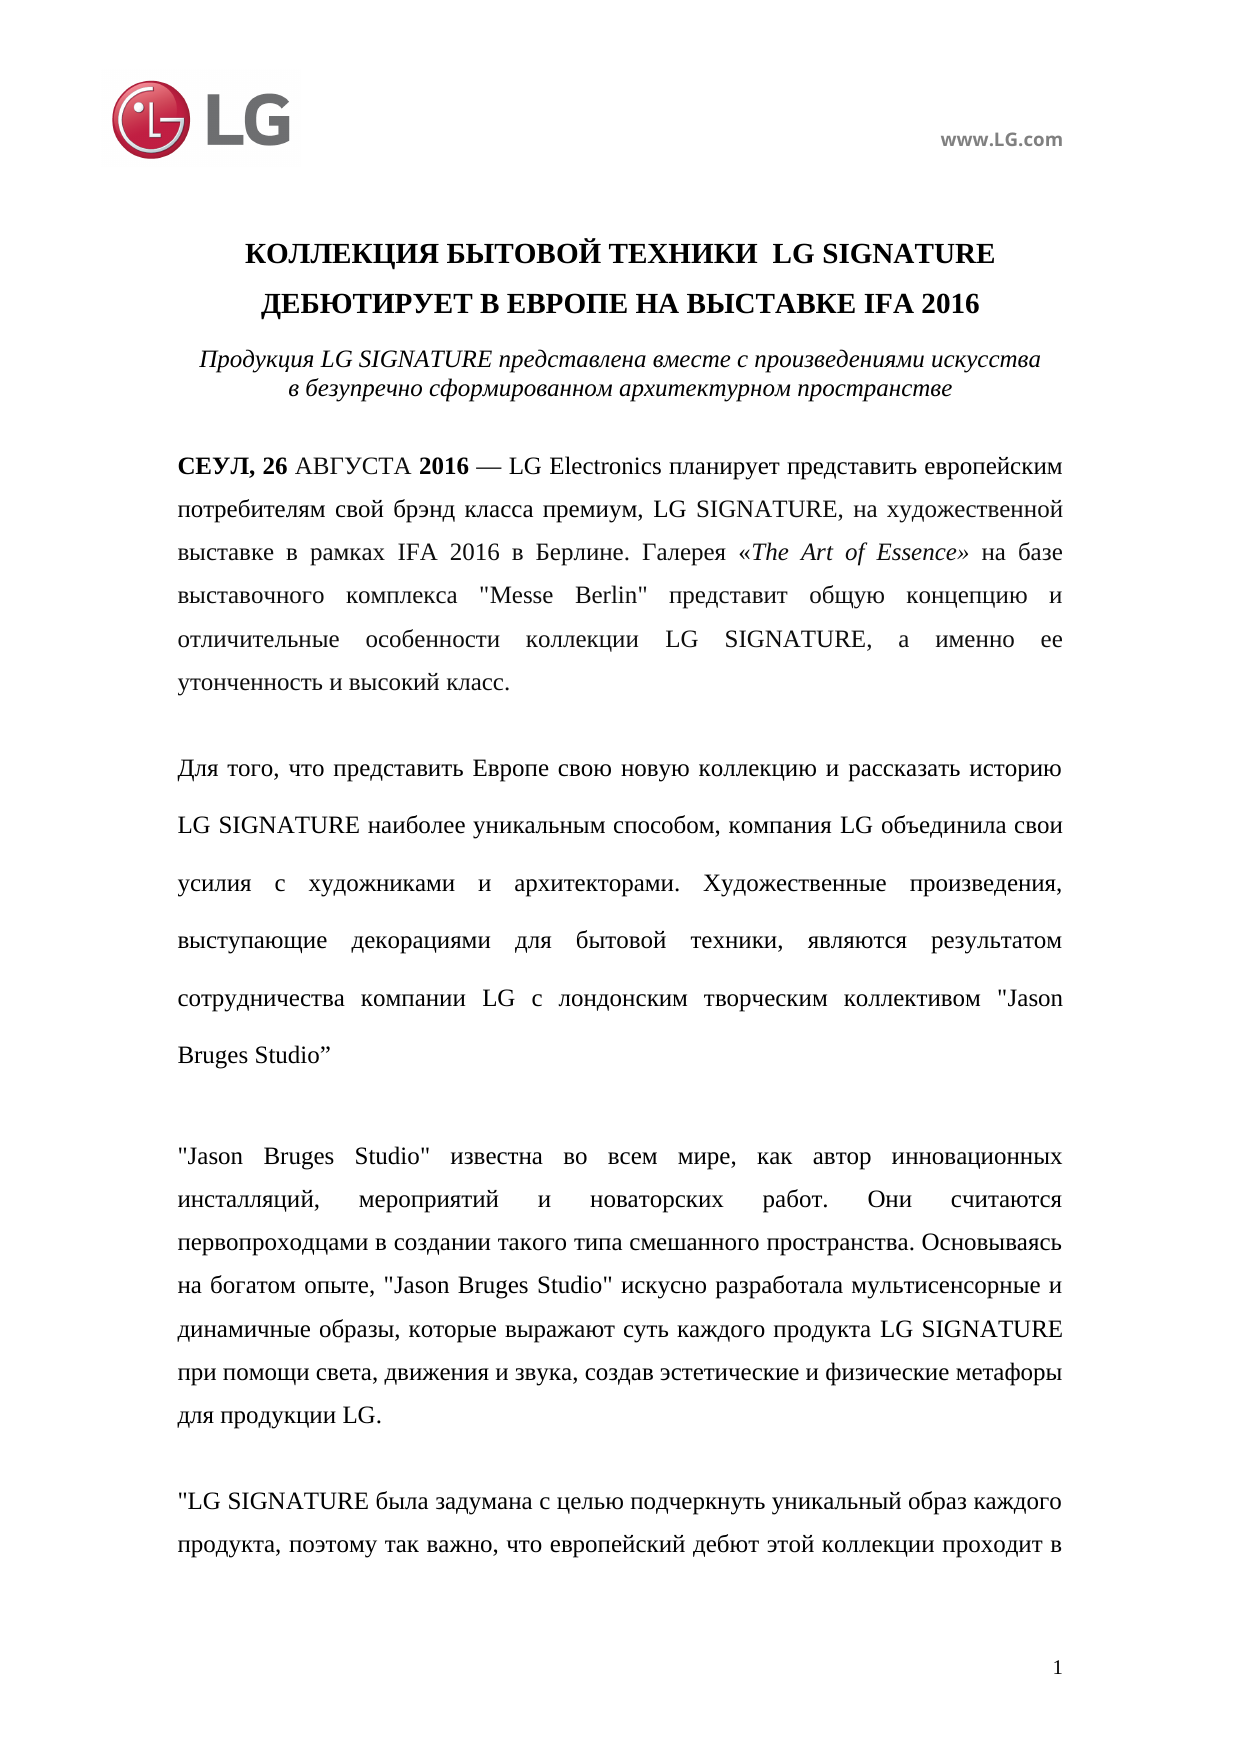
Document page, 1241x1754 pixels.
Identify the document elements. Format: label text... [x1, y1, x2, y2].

text Продукция LG SIGNATURE представлена вместе с произведениями искусства [177, 344, 1063, 373]
text КОЛЛЕКЦИЯ БЫТОВОЙ ТЕХНИКИ LG SIGNATURE ДЕБЮТИРУЕТ В ЕВРОПЕ НА ВЫСТАВКЕ IFA 2016 [177, 236, 1063, 320]
text СЕУЛ, 26 АВГУСТА 2016 — LG Electronics планирует представить европейским потребителям свой брэнд класса премиум, LG SIGNATURE, на художественной выставке в рамках IFA 2016 в Берлине. Галерея «The Art of Essence» на базе выставочного комплекса "Messe Berlin" представит общую концепцию и отличительные особенности коллекции LG SIGNATURE, а именно ее утонченность и высокий класс. [177, 451, 1063, 696]
text "Jason Bruges Studio" известна во всем мире, как автор инновационных инсталляций, мероприятий и новаторских работ. Они считаются первопроходцами в создании такого типа смешанного пространства. Основываясь на богатом опыте, "Jason Bruges Studio" искусно разработала мультисенсорные и динамичные образы, которые выражают суть каждого продукта LG SIGNATURE при помощи света, движения и звука, создав эстетические и физические метафоры для продукции LG. [177, 1141, 1063, 1429]
text в безупречно сформированном архитектурном пространстве [177, 373, 1063, 402]
text Для того, что представить Европе свою новую коллекцию и рассказать историю LG SIGNATURE наиболее уникальным способом, компания LG объединила свои усилия с художниками и архитекторами. Художественные произведения, выступающие декорациями для бытовой техники, являются результатом сотрудничества компании LG с лондонским творческим коллективом "Jason Bruges Studio” [177, 753, 1063, 1069]
picture [101, 69, 302, 167]
